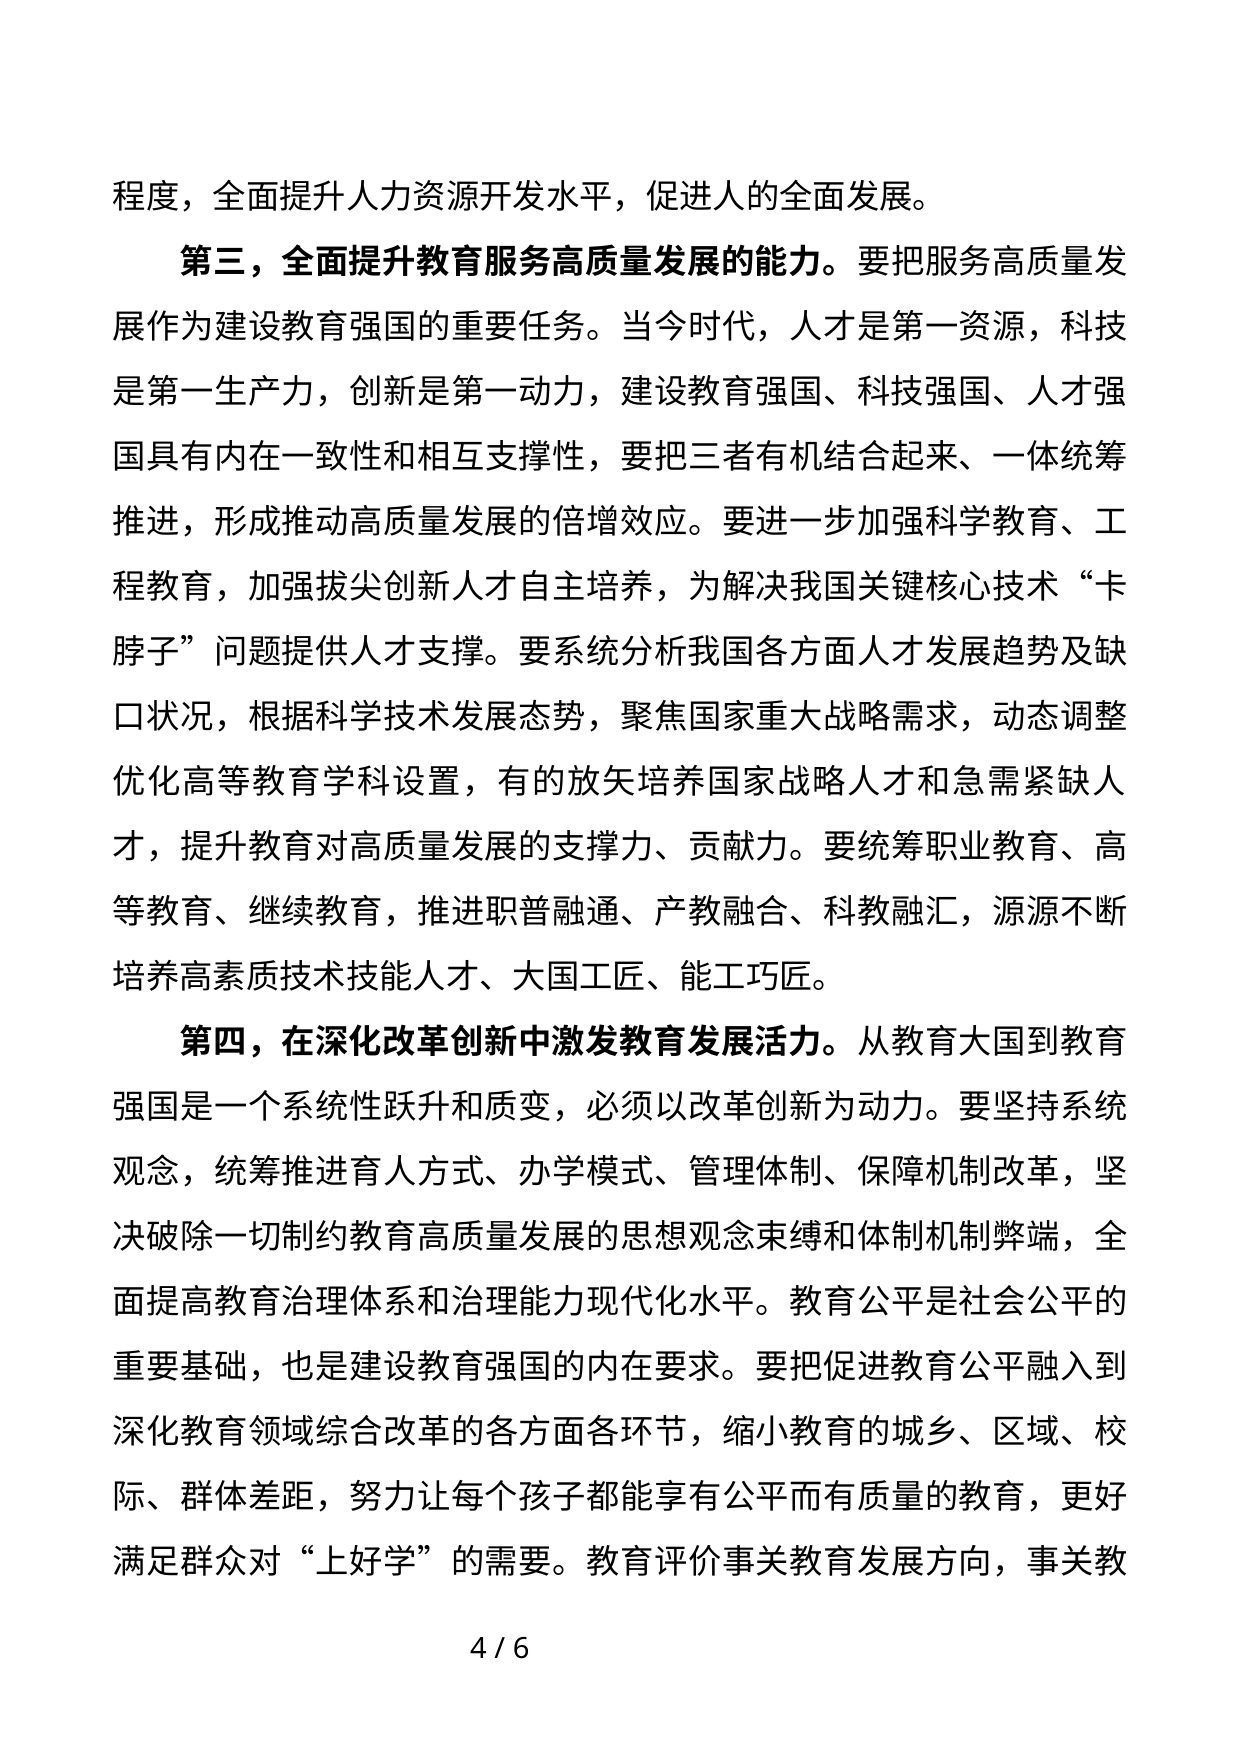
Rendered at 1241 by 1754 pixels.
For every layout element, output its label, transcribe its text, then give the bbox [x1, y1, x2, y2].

text 第三，全面提升教育服务高质量发展的能力。要把服务高质量发展作为建设教育强国的重要任务。当今时代，人才是第一资源，科技是第一生产力，创新是第一动力，建设教育强国、科技强国、人才强国具有内在一致性和相互支撑性，要把三者有机结合起来、一体统筹推进，形成推动高质量发展的倍增效应。要进一步加强科学教育、工程教育，加强拔尖创新人才自主培养，为解决我国关键核心技术“卡脖子”问题提供人才支撑。要系统分析我国各方面人才发展趋势及缺口状况，根据科学技术发展态势，聚焦国家重大战略需求，动态调整优化高等教育学科设置，有的放矢培养国家战略人才和急需紧缺人才，提升教育对高质量发展的支撑力、贡献力。要统筹职业教育、高等教育、继续教育，推进职普融通、产教融合、科教融汇，源源不断培养高素质技术技能人才、大国工匠、能工巧匠。 [112, 227, 1128, 1007]
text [112, 162, 1128, 227]
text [112, 1007, 1128, 1592]
